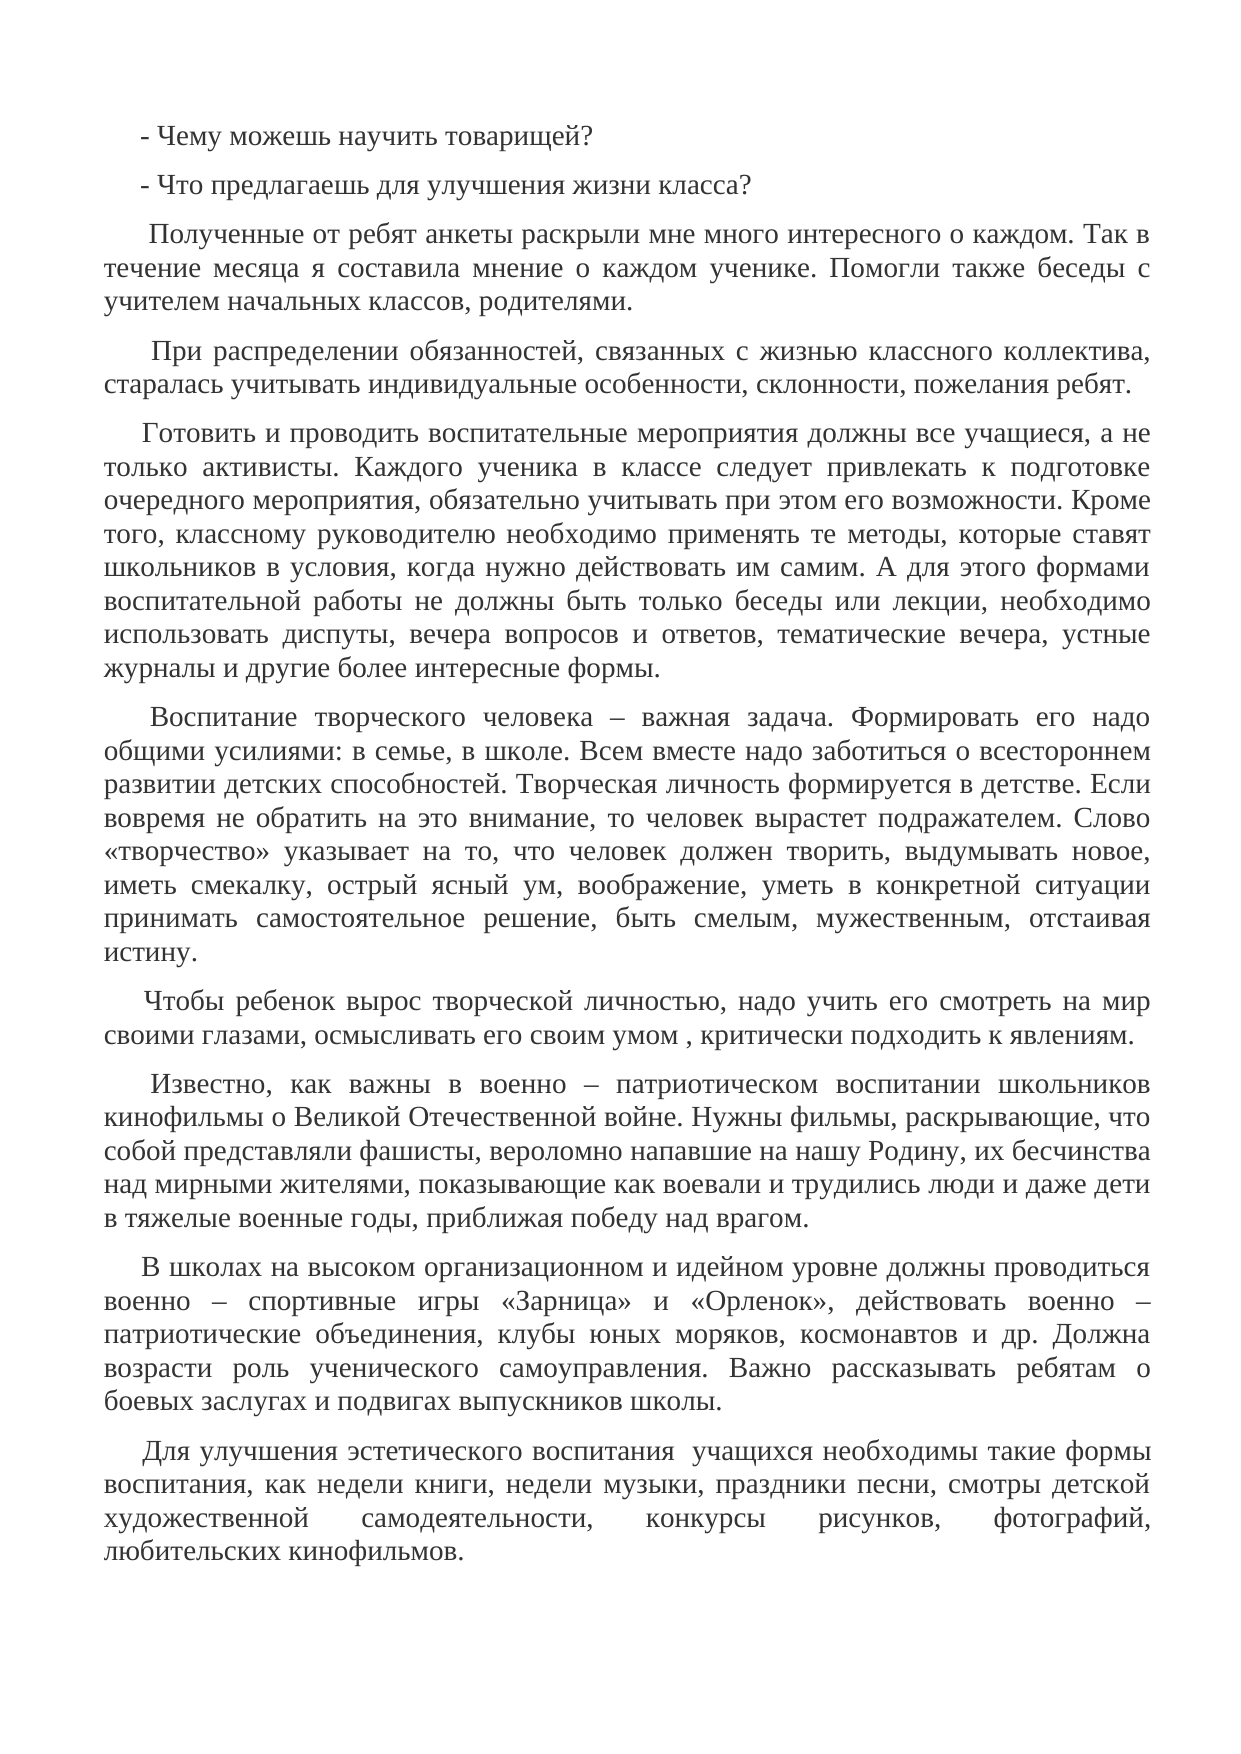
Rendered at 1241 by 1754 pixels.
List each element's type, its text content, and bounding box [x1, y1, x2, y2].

text Полученные от ребят анкеты раскрыли мне много интересного о каждом. Так в течение месяца я составила мнение о каждом ученике. Помогли также беседы с учителем начальных классов, родителями. [103, 216, 1152, 317]
text Воспитание творческого человека – важная задача. Формировать его надо общими усилиями: в семье, в школе. Всем вместе надо заботиться о всестороннем развитии детских способностей. Творческая личность формируется в детстве. Если вовремя не обратить на это внимание, то человек вырастет подражателем. Слово «творчество» указывает на то, что человек должен творить, выдумывать новое, иметь смекалку, острый ясный ум, воображение, уметь в конкретной ситуации принимать самостоятельное решение, быть смелым, мужественным, отстаивая истину. [103, 699, 1152, 968]
text Для улучшения эстетического воспитания учащихся необходимы такие формы воспитания, как недели книги, недели музыки, праздники песни, смотры детской художественной самодеятельности, конкурсы рисунков, фотографий, любительских кинофильмов. [103, 1433, 1152, 1567]
text В школах на высоком организационном и идейном уровне должны проводиться военно – спортивные игры «Зарница» и «Орленок», действовать военно – патриотические объединения, клубы юных моряков, космонавтов и др. Должна возрасти роль ученического самоуправления. Важно рассказывать ребятам о боевых заслугах и подвигах выпускников школы. [103, 1249, 1152, 1417]
text - Что предлагаешь для улучшения жизни класса? [103, 167, 1152, 201]
text Готовить и проводить воспитательные мероприятия должны все учащиеся, а не только активисты. Каждого ученика в классе следует привлекать к подготовке очередного мероприятия, обязательно учитывать при этом его возможности. Кроме того, классному руководителю необходимо применять те методы, которые ставят школьников в условия, когда нужно действовать им самим. А для этого формами воспитательной работы не должны быть только беседы или лекции, необходимо использовать диспуты, вечера вопросов и ответов, тематические вечера, устные журналы и другие более интересные формы. [103, 415, 1152, 684]
text Чтобы ребенок вырос творческой личностью, надо учить его смотреть на мир своими глазами, осмысливать его своим умом , критически подходить к явлениям. [103, 983, 1152, 1050]
text При распределении обязанностей, связанных с жизнью классного коллектива, старалась учитывать индивидуальные особенности, склонности, пожелания ребят. [103, 333, 1152, 400]
text - Чему можешь научить товарищей? [103, 118, 1152, 152]
text Известно, как важны в военно – патриотическом воспитании школьников кинофильмы о Великой Отечественной войне. Нужны фильмы, раскрывающие, что собой представляли фашисты, вероломно напавшие на нашу Родину, их бесчинства над мирными жителями, показывающие как воевали и трудились люди и даже дети в тяжелые военные годы, приближая победу над врагом. [103, 1066, 1152, 1234]
